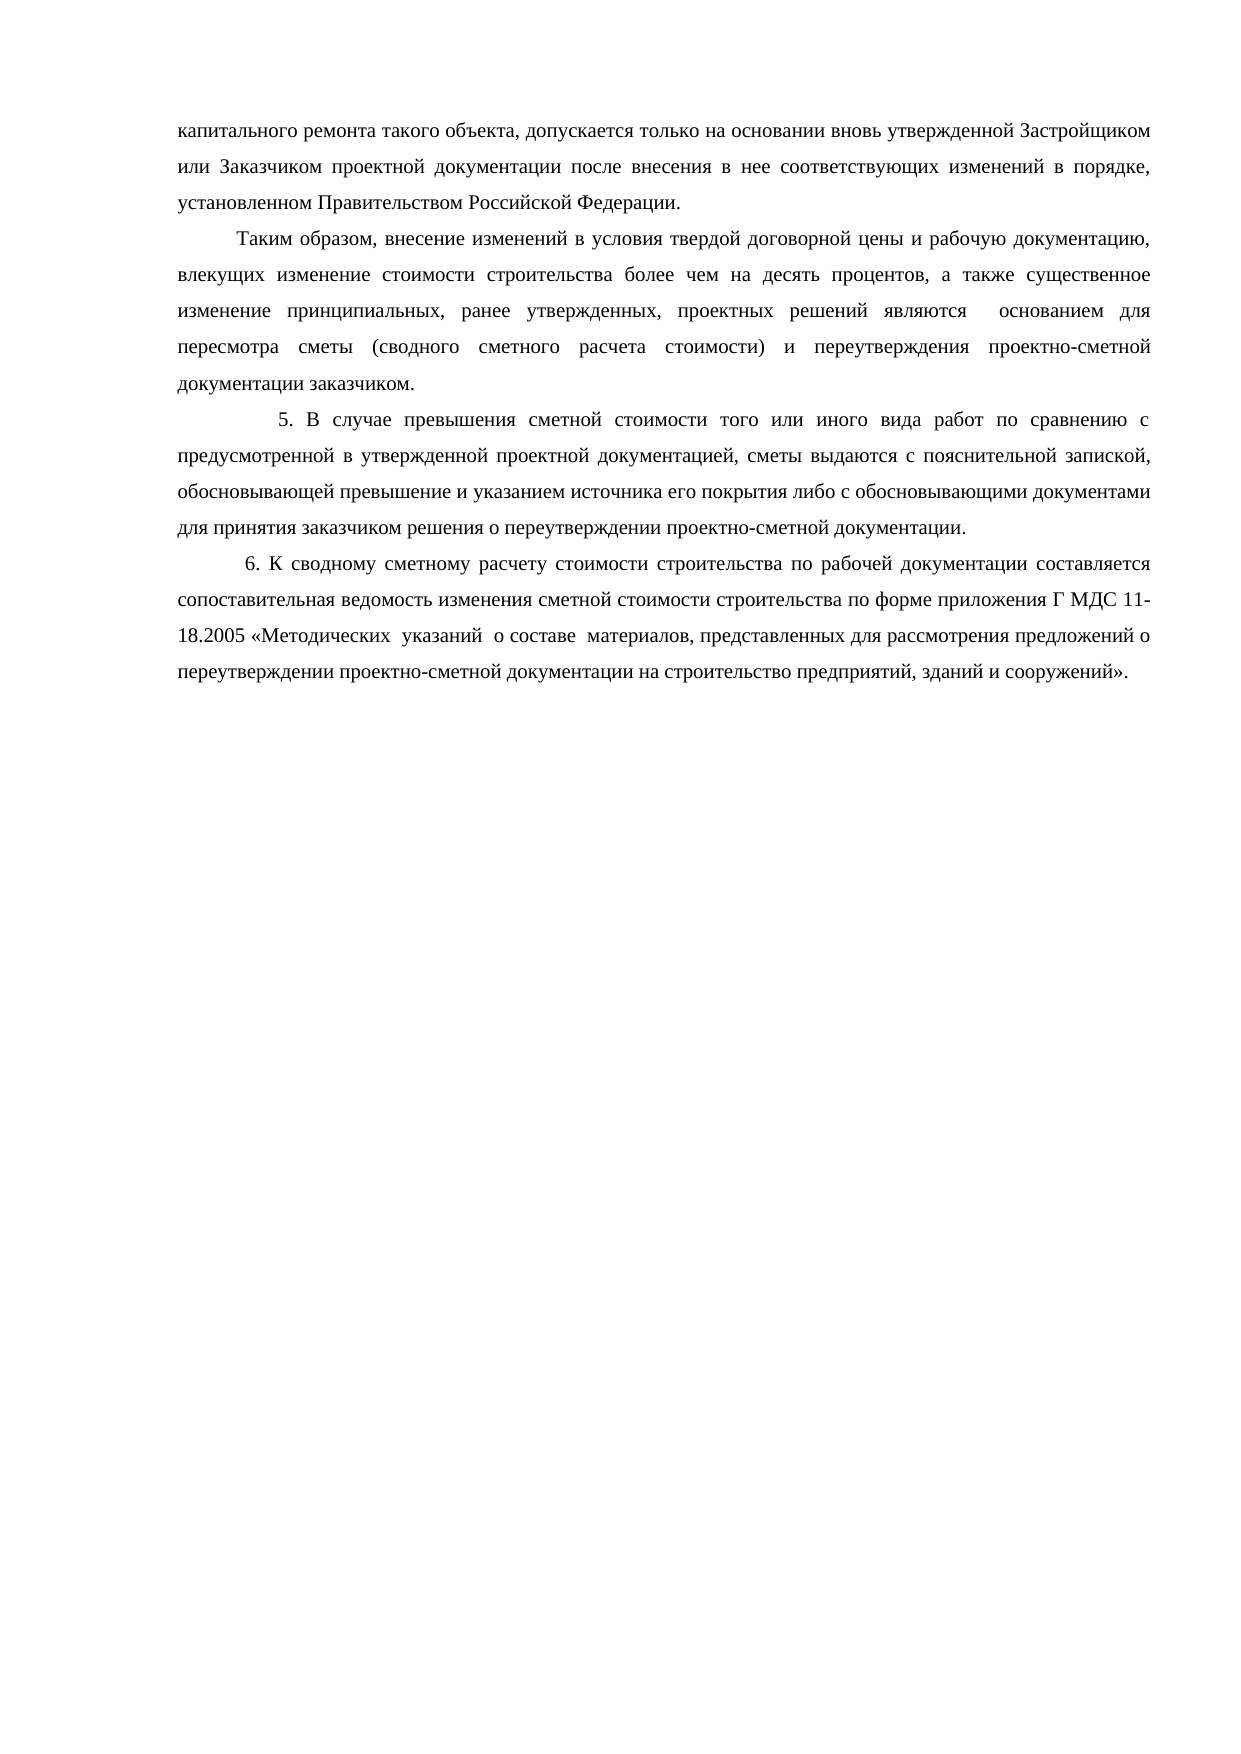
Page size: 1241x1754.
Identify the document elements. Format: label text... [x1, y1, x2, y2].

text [177, 118, 1152, 214]
text 5. В случае превышения сметной стоимости того или иного вида работ по сравнению с предусмотренной в утвержденной проектной документацией, сметы выдаются с пояснительной запиской, обосновывающей превышение и указанием источника его покрытия либо с обосновывающими документами для принятия заказчиком решения о переутверждении проектно-сметной документации. [177, 406, 1152, 539]
text Таким образом, внесение изменений в условия твердой договорной цены и рабочую документацию, влекущих изменение стоимости строительства более чем на десять процентов, а также существенное изменение принципиальных, ранее утвержденных, проектных решений являются основанием для пересмотра сметы (сводного сметного расчета стоимости) и переутверждения проектно-сметной документации заказчиком. [177, 226, 1152, 394]
text 6. К сводному сметному расчету стоимости строительства по рабочей документации составляется сопоставительная ведомость изменения сметной стоимости строительства по форме приложения Г МДС 11-18.2005 «Методических указаний о составе материалов, представленных для рассмотрения предложений о переутверждении проектно-сметной документации на строительство предприятий, зданий и сооружений». [177, 551, 1152, 683]
